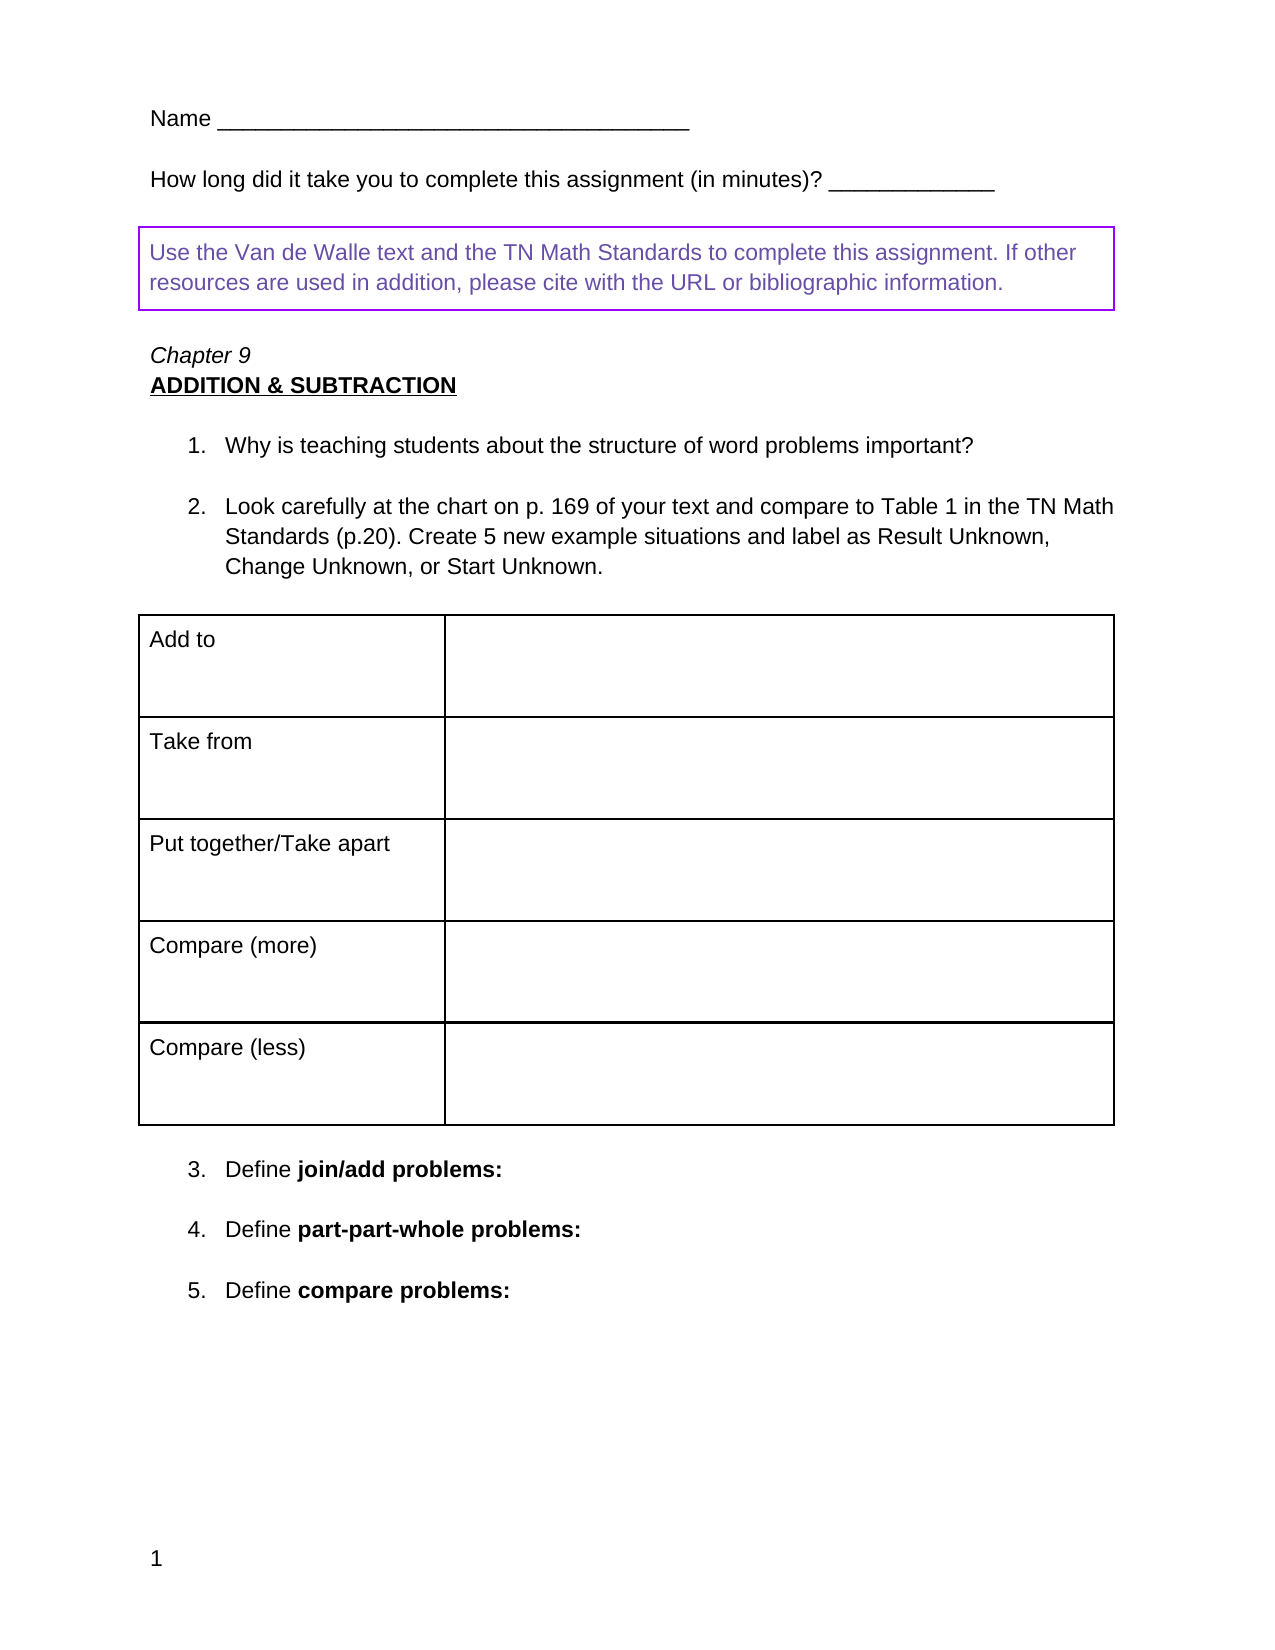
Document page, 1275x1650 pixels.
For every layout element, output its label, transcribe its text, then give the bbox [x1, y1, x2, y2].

text ADDITION & SUBTRACTION [150, 372, 1125, 398]
table_cell Compare (less) [140, 1024, 444, 1123]
table_header Use the Van de Walle text and the TN Math Standards to complete this assignment. If other resources are used in addition, please cite with the URL or bibliographic information. [140, 228, 1113, 309]
table_cell Take from [140, 718, 444, 817]
list Why is teaching students about the structure of word problems important? [187, 432, 1125, 459]
table_cell Put together/Take apart [140, 820, 444, 919]
table_cell [446, 1024, 1113, 1123]
text Chapter 9 [150, 342, 1125, 368]
table_cell [446, 922, 1113, 1021]
table_header Add to [140, 616, 444, 716]
list Define part-part-whole problems: [187, 1216, 1125, 1242]
list Define compare problems: [187, 1277, 1125, 1303]
list Look carefully at the chart on p. 169 of your text and compare to Table 1 in the TN Math Standards (p.20). Create 5 new example situations and label as Result Unknown, Change Unknown, or Start Unknown. [187, 493, 1125, 579]
list Define join/add problems: [187, 1156, 1125, 1182]
table_cell Compare (more) [140, 922, 444, 1021]
table_header [446, 616, 1113, 716]
table_cell [446, 718, 1113, 817]
table_cell [446, 820, 1113, 919]
